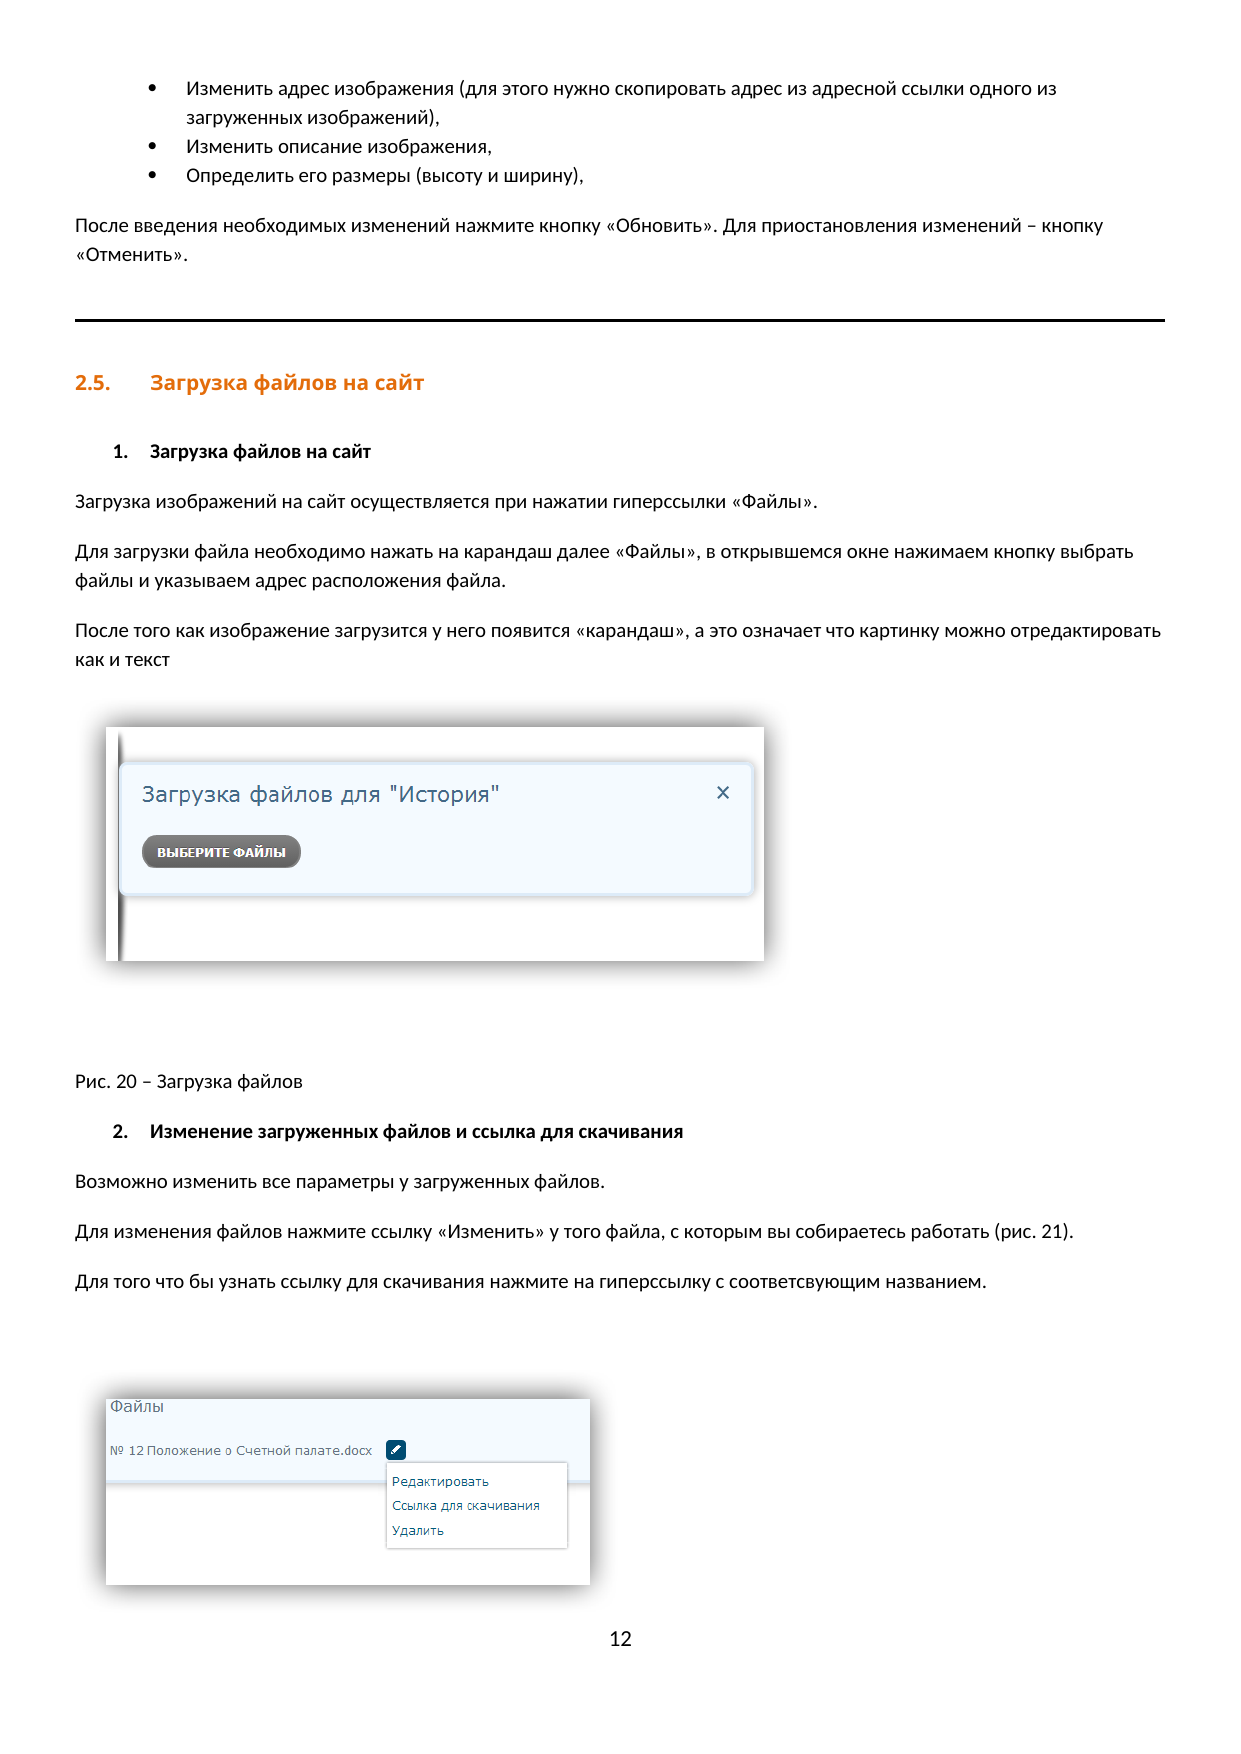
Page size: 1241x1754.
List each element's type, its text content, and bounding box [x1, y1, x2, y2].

list Изменение загруженных файлов и ссылка для скачивания [112, 1118, 1165, 1143]
text Рис. 20 – Загрузка файлов [75, 1068, 1165, 1093]
subtitle Загрузка файлов на сайт [75, 368, 1165, 396]
list Изменить описание изображения, [149, 133, 1165, 159]
text После того как изображение загрузится у него появится «карандаш», а это означает что картинку можно отредактировать как и текст [75, 617, 1165, 672]
list Определить его размеры (высоту и ширину), [149, 162, 1165, 188]
picture [106, 1399, 590, 1585]
text После введения необходимых изменений нажмите кнопку «Обновить». Для приостановления изменений – кнопку «Отменить». [75, 212, 1165, 267]
picture [106, 727, 764, 961]
text Возможно изменить все параметры у загруженных файлов. [75, 1168, 1165, 1193]
list Изменить адрес изображения (для этого нужно скопировать адрес из адресной ссылки одного из загруженных изображений), [149, 75, 1165, 129]
text Для загрузки файла необходимо нажать на карандаш далее «Файлы», в открывшемся окне нажимаем кнопку выбрать файлы и указываем адрес расположения файла. [75, 538, 1165, 592]
text Загрузка изображений на сайт осуществляется при нажатии гиперссылки «Файлы». [75, 488, 1165, 513]
text Для того что бы узнать ссылку для скачивания нажмите на гиперссылку с соответсвующим названием. [75, 1268, 1165, 1293]
list Загрузка файлов на сайт [112, 438, 1165, 463]
text Для изменения файлов нажмите ссылку «Изменить» у того файла, с которым вы собираетесь работать (рис. 21). [75, 1218, 1165, 1243]
